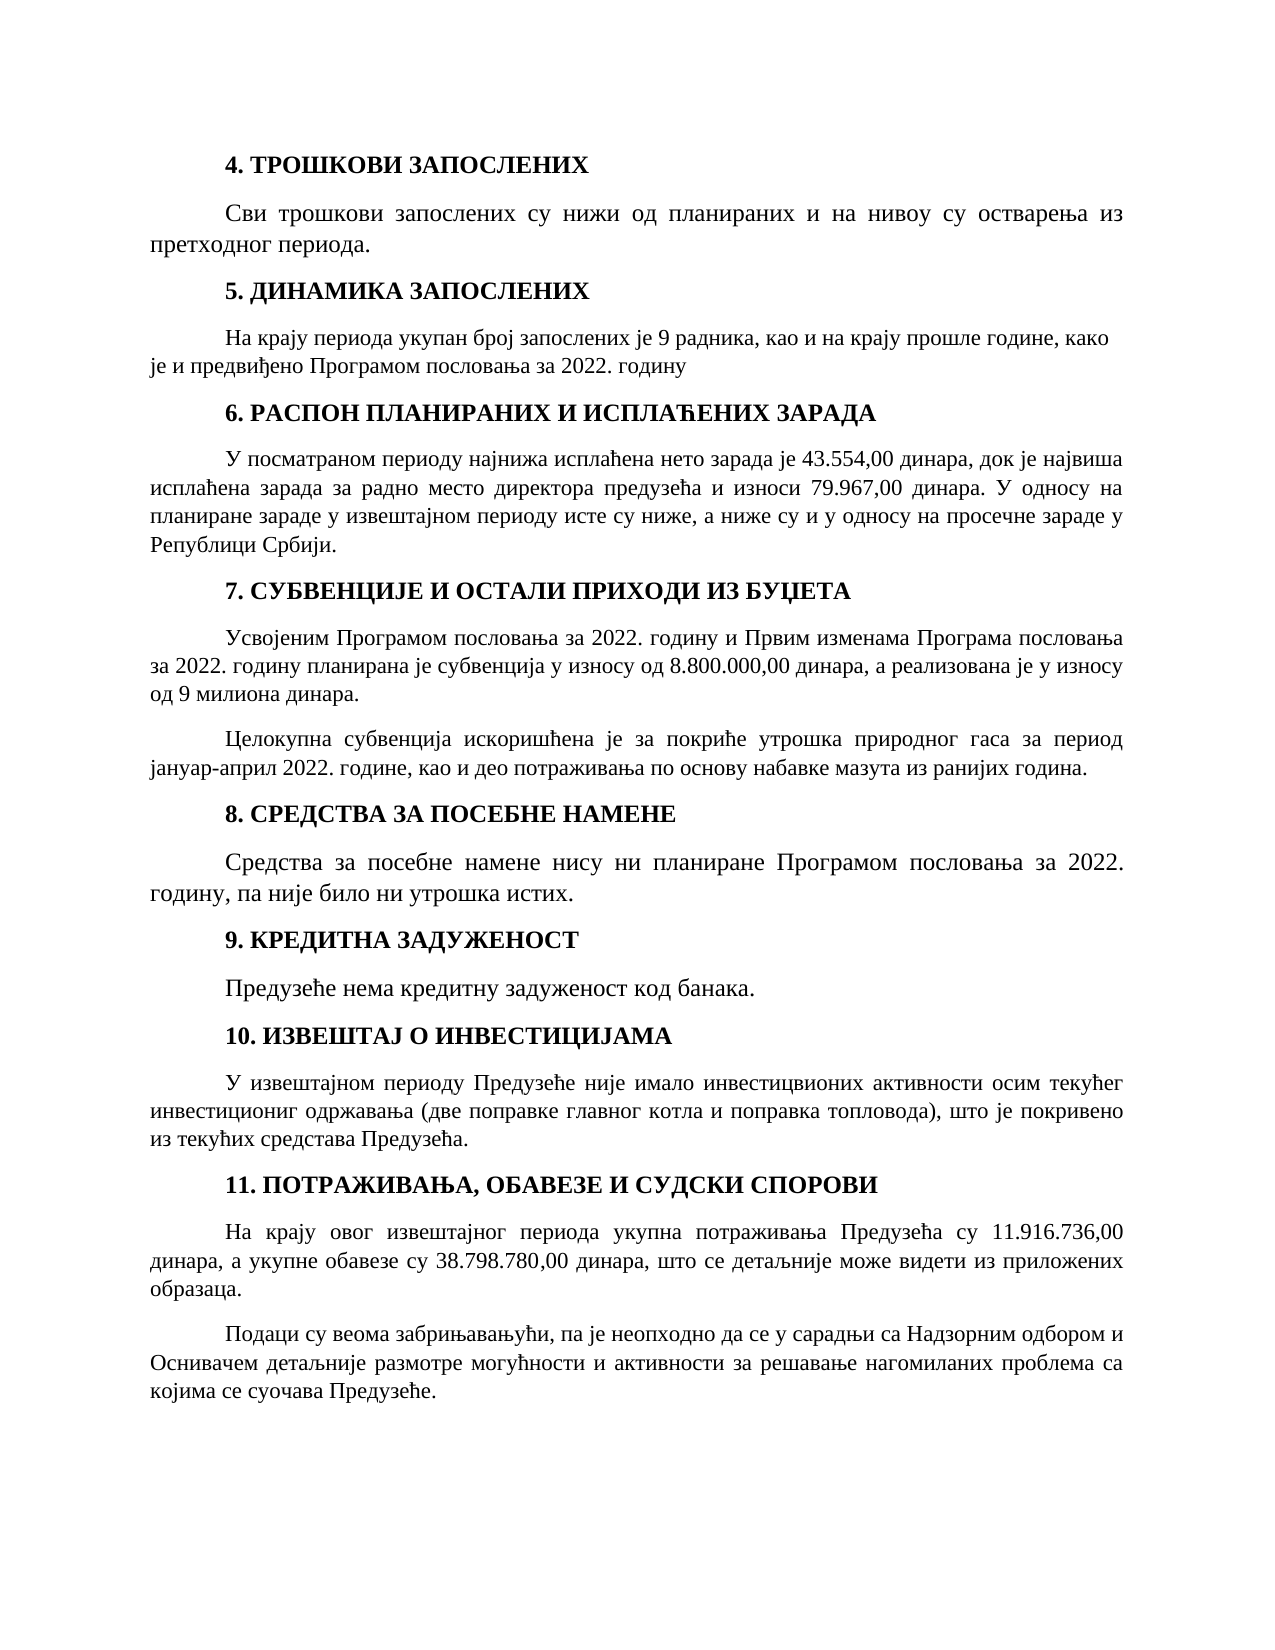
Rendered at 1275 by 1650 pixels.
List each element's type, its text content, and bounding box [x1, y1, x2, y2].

text У посматраном периоду најнижа исплаћена нето зарада је 43.554,00 динара, док је највиша исплаћена зарада за радно место директора предузећа и износи 79.967,00 динара. У односу на планиране зараде у извештајном периоду исте су ниже, а ниже су и у односу на просечне зараде у Републици Србији. [150, 445, 1125, 557]
text 5. ДИНАМИКА ЗАПОСЛЕНИХ [150, 276, 1125, 305]
text 7. СУБВЕНЦИЈЕ И ОСТАЛИ ПРИХОДИ ИЗ БУЏЕТА [150, 576, 1125, 604]
text Целокупна субвенција искоришћена је за покриће утрошка природног гаса за период јануар-април 2022. године, као и део потраживања по основу набавке мазута из ранијих година. [150, 726, 1125, 780]
text Подаци су веома забрињавањући, па је неопходно да се у сарадњи са Надзорним одбором и Оснивачем детаљније размотре могућности и активности за решавање нагомиланих проблема са којима се суочава Предузеће. [150, 1320, 1125, 1403]
text 11. ПОТРАЖИВАЊА, ОБАВЕЗЕ И СУДСКИ СПОРОВИ [150, 1171, 1125, 1199]
text Усвојеним Програмом пословања за 2022. годину и Првим изменама Програма пословања за 2022. годину планирана је субвенција у износу од 8.800.000,00 динара, а реализована је у износу од 9 милиона динара. [150, 623, 1125, 707]
text Сви трошкови запослених су нижи од планираних и на нивоу су остварења из претходног периода. [150, 198, 1125, 257]
text На крају периода укупан број запослених је 9 радника, као и на крају прошле године, како је и предвиђено Програмом пословања за 2022. годину [150, 324, 1125, 379]
text У извештајном периоду Предузеће није имало инвестицвионих активности осим текућег инвестициониг одржавања (две поправке главног котла и поправка топловода), што је покривено из текућих средстава Предузећа. [150, 1069, 1125, 1152]
text 10. ИЗВЕШТАЈ О ИНВЕСТИЦИЈАМА [150, 1021, 1125, 1050]
text Предузеће нема кредитну задуженост код банака. [150, 973, 1125, 1002]
text На крају овог извештајног периода укупна потраживања Предузећа су 11.916.736,00 динара, а укупне обавезе су 38.798.780,00 динара, што се детаљније може видети из приложених образаца. [150, 1218, 1125, 1302]
text 8. СРЕДСТВА ЗА ПОСЕБНЕ НАМЕНЕ [150, 799, 1125, 828]
text 6. РАСПОН ПЛАНИРАНИХ И ИСПЛАЋЕНИХ ЗАРАДА [150, 398, 1125, 426]
text 9. КРЕДИТНА ЗАДУЖЕНОСТ [150, 926, 1125, 954]
text 4. ТРОШКОВИ ЗАПОСЛЕНИХ [150, 150, 1125, 179]
text Средства за посебне намене нису ни планиране Програмом пословања за 2022. годину, па није било ни утрошка истих. [150, 847, 1125, 907]
